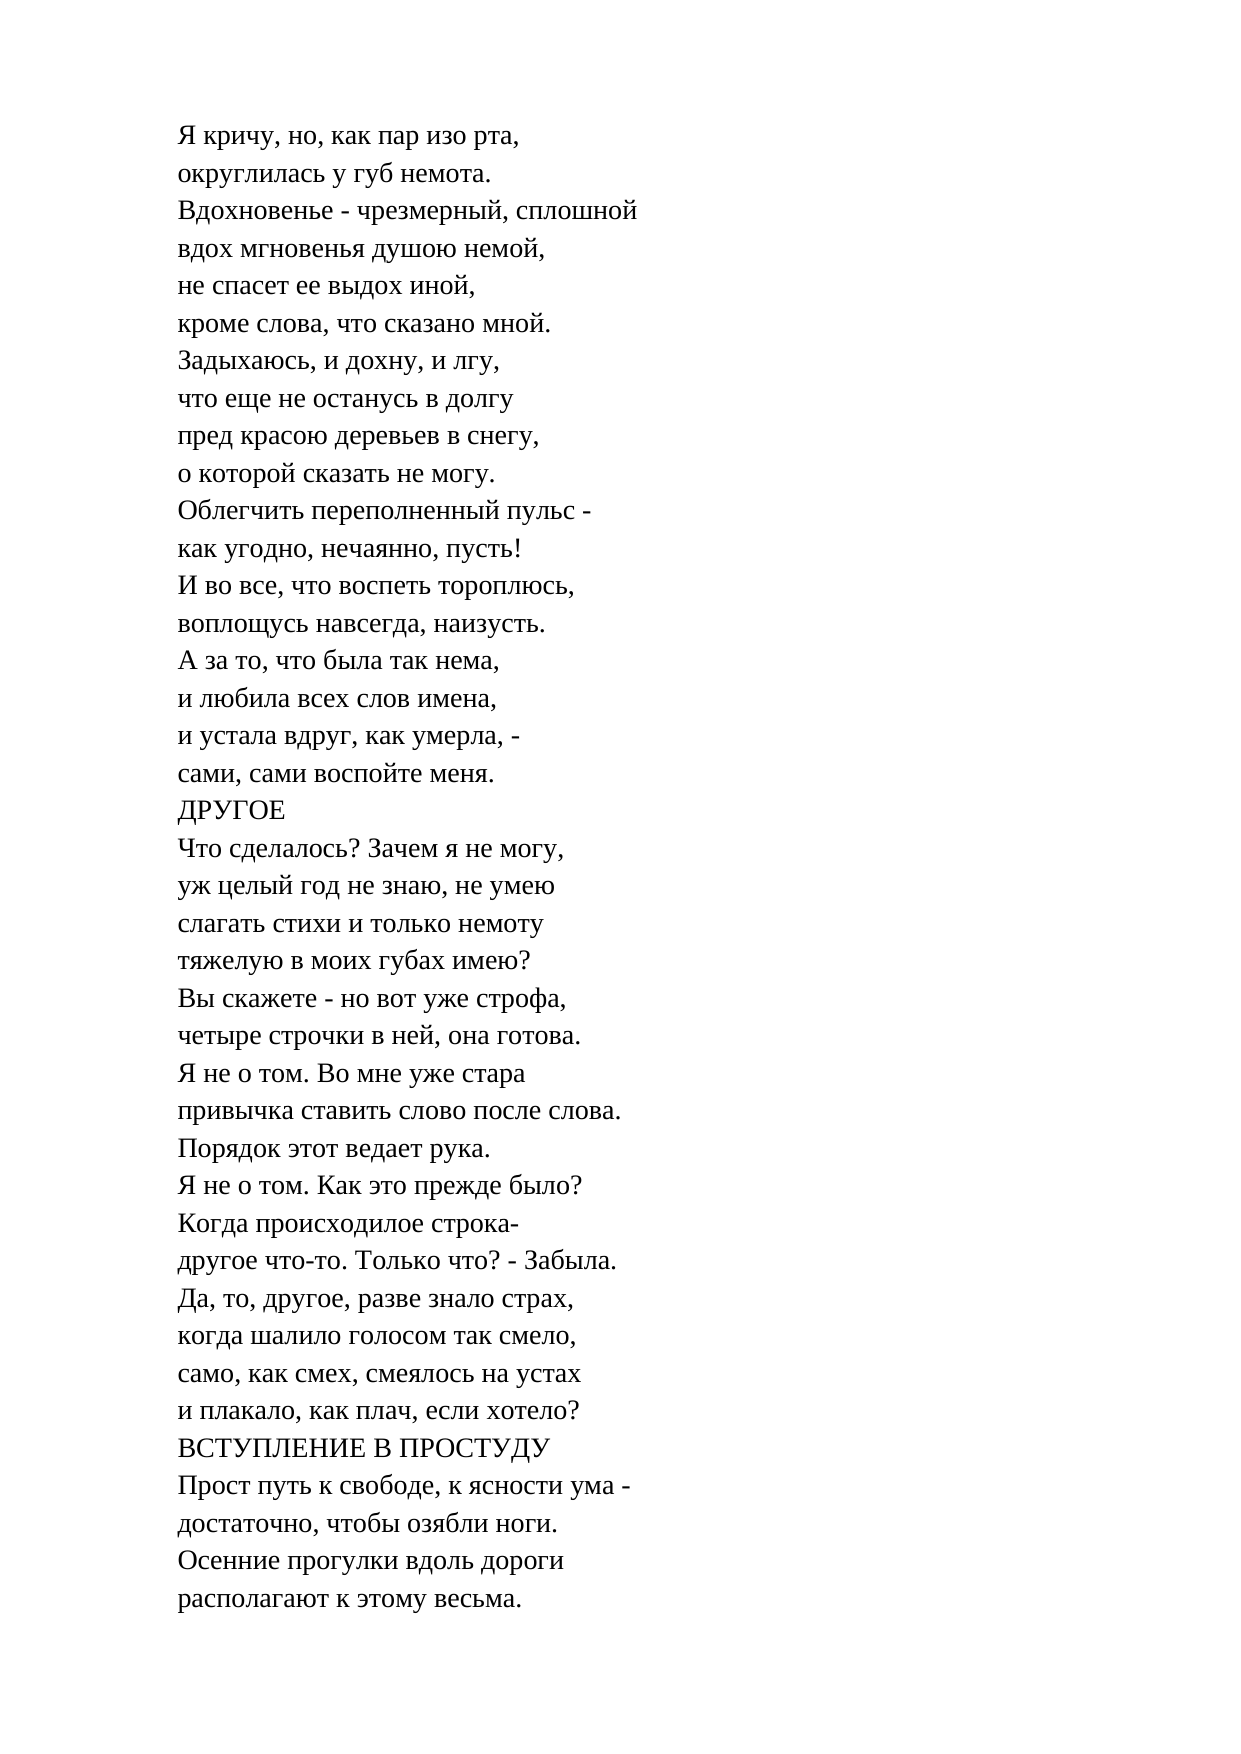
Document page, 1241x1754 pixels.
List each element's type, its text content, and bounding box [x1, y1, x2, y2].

text Да, то, другое, разве знало страх, [177, 1281, 1152, 1313]
text тяжелую в моих губах имею? [177, 943, 1152, 976]
text что еще не останусь в долгу [177, 381, 1152, 413]
text ДРУГОЕ [177, 793, 1152, 826]
text другое что-то. Только что? - Забыла. [177, 1243, 1152, 1276]
text располагают к этому весьма. [177, 1581, 1152, 1613]
text слагать стихи и только немоту [177, 906, 1152, 938]
text о которой сказать не могу. [177, 456, 1152, 488]
text Что сделалось? Зачем я не могу, [177, 831, 1152, 863]
text Когда происходилое строка- [177, 1206, 1152, 1238]
text округлилась у губ немота. [177, 156, 1152, 188]
text достаточно, чтобы озябли ноги. [177, 1506, 1152, 1538]
text кроме слова, что сказано мной. [177, 306, 1152, 338]
text пред красою деревьев в снегу, [177, 418, 1152, 451]
text Я не о том. Как это прежде было? [177, 1168, 1152, 1201]
text Я кричу, но, как пар изо рта, [177, 118, 1152, 151]
text И во все, что воспеть тороплюсь, [177, 568, 1152, 601]
text четыре строчки в ней, она готова. [177, 1018, 1152, 1051]
text Вдохновенье - чрезмерный, сплошной [177, 193, 1152, 226]
text Облегчить переполненный пульс - [177, 493, 1152, 526]
text и устала вдруг, как умерла, - [177, 718, 1152, 751]
text Прост путь к свободе, к ясности ума - [177, 1468, 1152, 1501]
text ВСТУПЛЕНИЕ В ПРОСТУДУ [177, 1431, 1152, 1463]
text уж целый год не знаю, не умею [177, 868, 1152, 901]
text Задыхаюсь, и дохну, и лгу, [177, 343, 1152, 376]
text А за то, что была так нема, [177, 643, 1152, 676]
text сами, сами воспойте меня. [177, 756, 1152, 788]
text Порядок этот ведает рука. [177, 1131, 1152, 1163]
text привычка ставить слово после слова. [177, 1093, 1152, 1126]
text Осенние прогулки вдоль дороги [177, 1543, 1152, 1576]
text вдох мгновенья душою немой, [177, 231, 1152, 263]
text воплощусь навсегда, наизусть. [177, 606, 1152, 638]
text Вы скажете - но вот уже строфа, [177, 981, 1152, 1013]
text не спасет ее выдох иной, [177, 268, 1152, 301]
text само, как смех, смеялось на устах [177, 1356, 1152, 1388]
text как угодно, нечаянно, пусть! [177, 531, 1152, 563]
text когда шалило голосом так смело, [177, 1318, 1152, 1351]
text и плакало, как плач, если хотело? [177, 1393, 1152, 1426]
text и любила всех слов имена, [177, 681, 1152, 713]
text Я не о том. Во мне уже стара [177, 1056, 1152, 1088]
